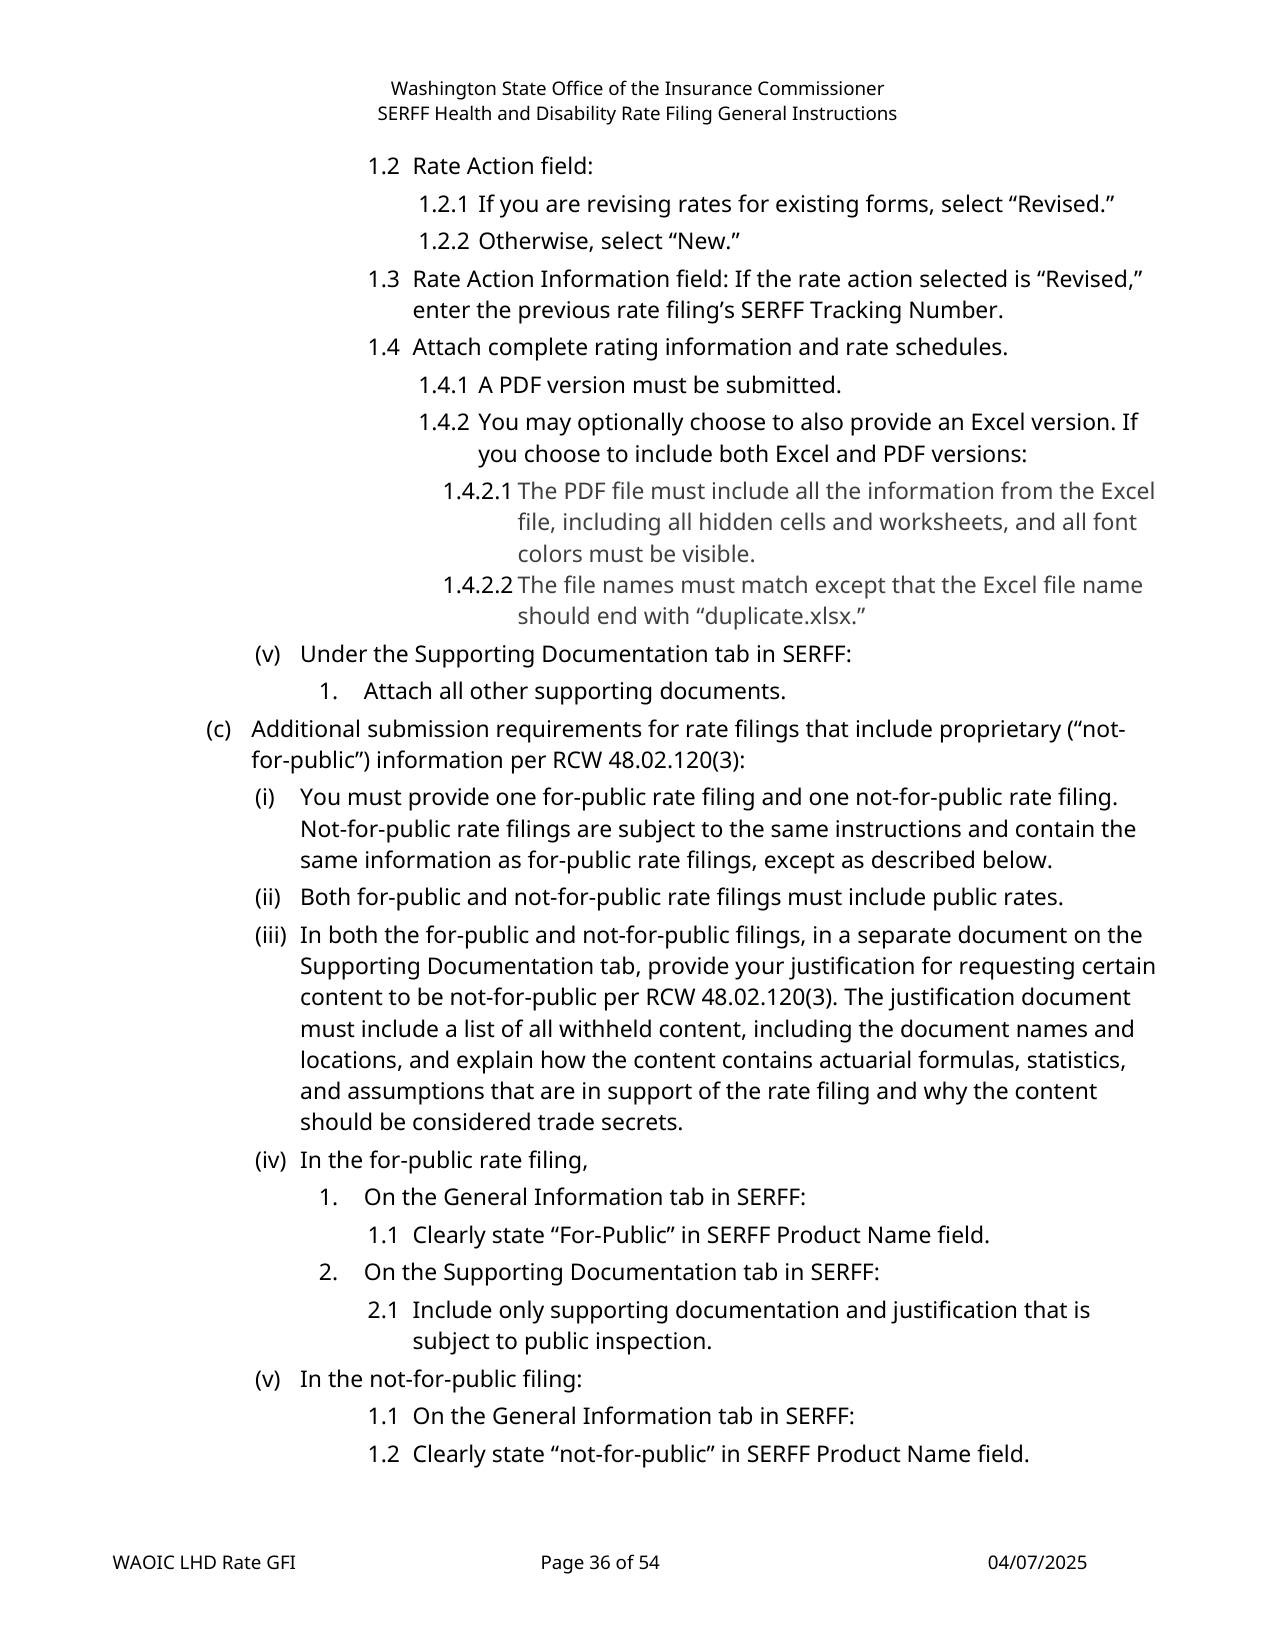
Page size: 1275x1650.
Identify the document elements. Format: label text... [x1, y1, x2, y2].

subtitle Clearly state “not-for-public” in SERFF Product Name field. [367, 1437, 1162, 1469]
subtitle The PDF file must include all the information from the Excel file, including all hidden cells and worksheets, and all font colors must be visible. [442, 475, 1162, 569]
subtitle Rate Action Information field: If the rate action selected is “Revised,” enter the previous rate filing’s SERFF Tracking Number. [367, 262, 1162, 325]
subtitle Otherwise, select “New.” [418, 225, 1162, 256]
subtitle You may optionally choose to also provide an Excel version. If you choose to include both Excel and PDF versions: [418, 406, 1162, 469]
subtitle You must provide one for-public rate filing and one not-for-public rate filing. Not-for-public rate filings are subject to the same instructions and contain the same information as for-public rate filings, except as described below. [255, 781, 1162, 875]
subtitle Additional submission requirements for rate filings that include proprietary (“not-for-public”) information per RCW 48.02.120(3): [206, 712, 1162, 775]
subtitle In the not-for-public filing: [255, 1362, 1162, 1394]
subtitle Rate Action field: [367, 150, 1162, 181]
subtitle The file names must match except that the Excel file name should end with “duplicate.xlsx.” [442, 569, 1162, 631]
subtitle Attach all other supporting documents. [319, 675, 1162, 706]
subtitle In the for-public rate filing, [255, 1144, 1162, 1175]
subtitle On the General Information tab in SERFF: [367, 1400, 1162, 1431]
subtitle If you are revising rates for existing forms, select “Revised.” [418, 187, 1162, 219]
subtitle Clearly state “For-Public” in SERFF Product Name field. [367, 1219, 1162, 1250]
subtitle On the General Information tab in SERFF: [319, 1181, 1162, 1212]
subtitle A PDF version must be submitted. [418, 369, 1162, 400]
subtitle Under the Supporting Documentation tab in SERFF: [255, 637, 1162, 669]
subtitle On the Supporting Documentation tab in SERFF: [319, 1256, 1162, 1287]
subtitle Include only supporting documentation and justification that is subject to public inspection. [367, 1294, 1162, 1356]
subtitle Attach complete rating information and rate schedules. [367, 331, 1162, 362]
subtitle In both the for-public and not-for-public filings, in a separate document on the Supporting Documentation tab, provide your justification for requesting certain content to be not-for-public per RCW 48.02.120(3). The justification document must include a list of all withheld content, including the document names and locations, and explain how the content contains actuarial formulas, statistics, and assumptions that are in support of the rate filing and why the content should be considered trade secrets. [255, 919, 1162, 1137]
subtitle Both for-public and not-for-public rate filings must include public rates. [255, 881, 1162, 912]
